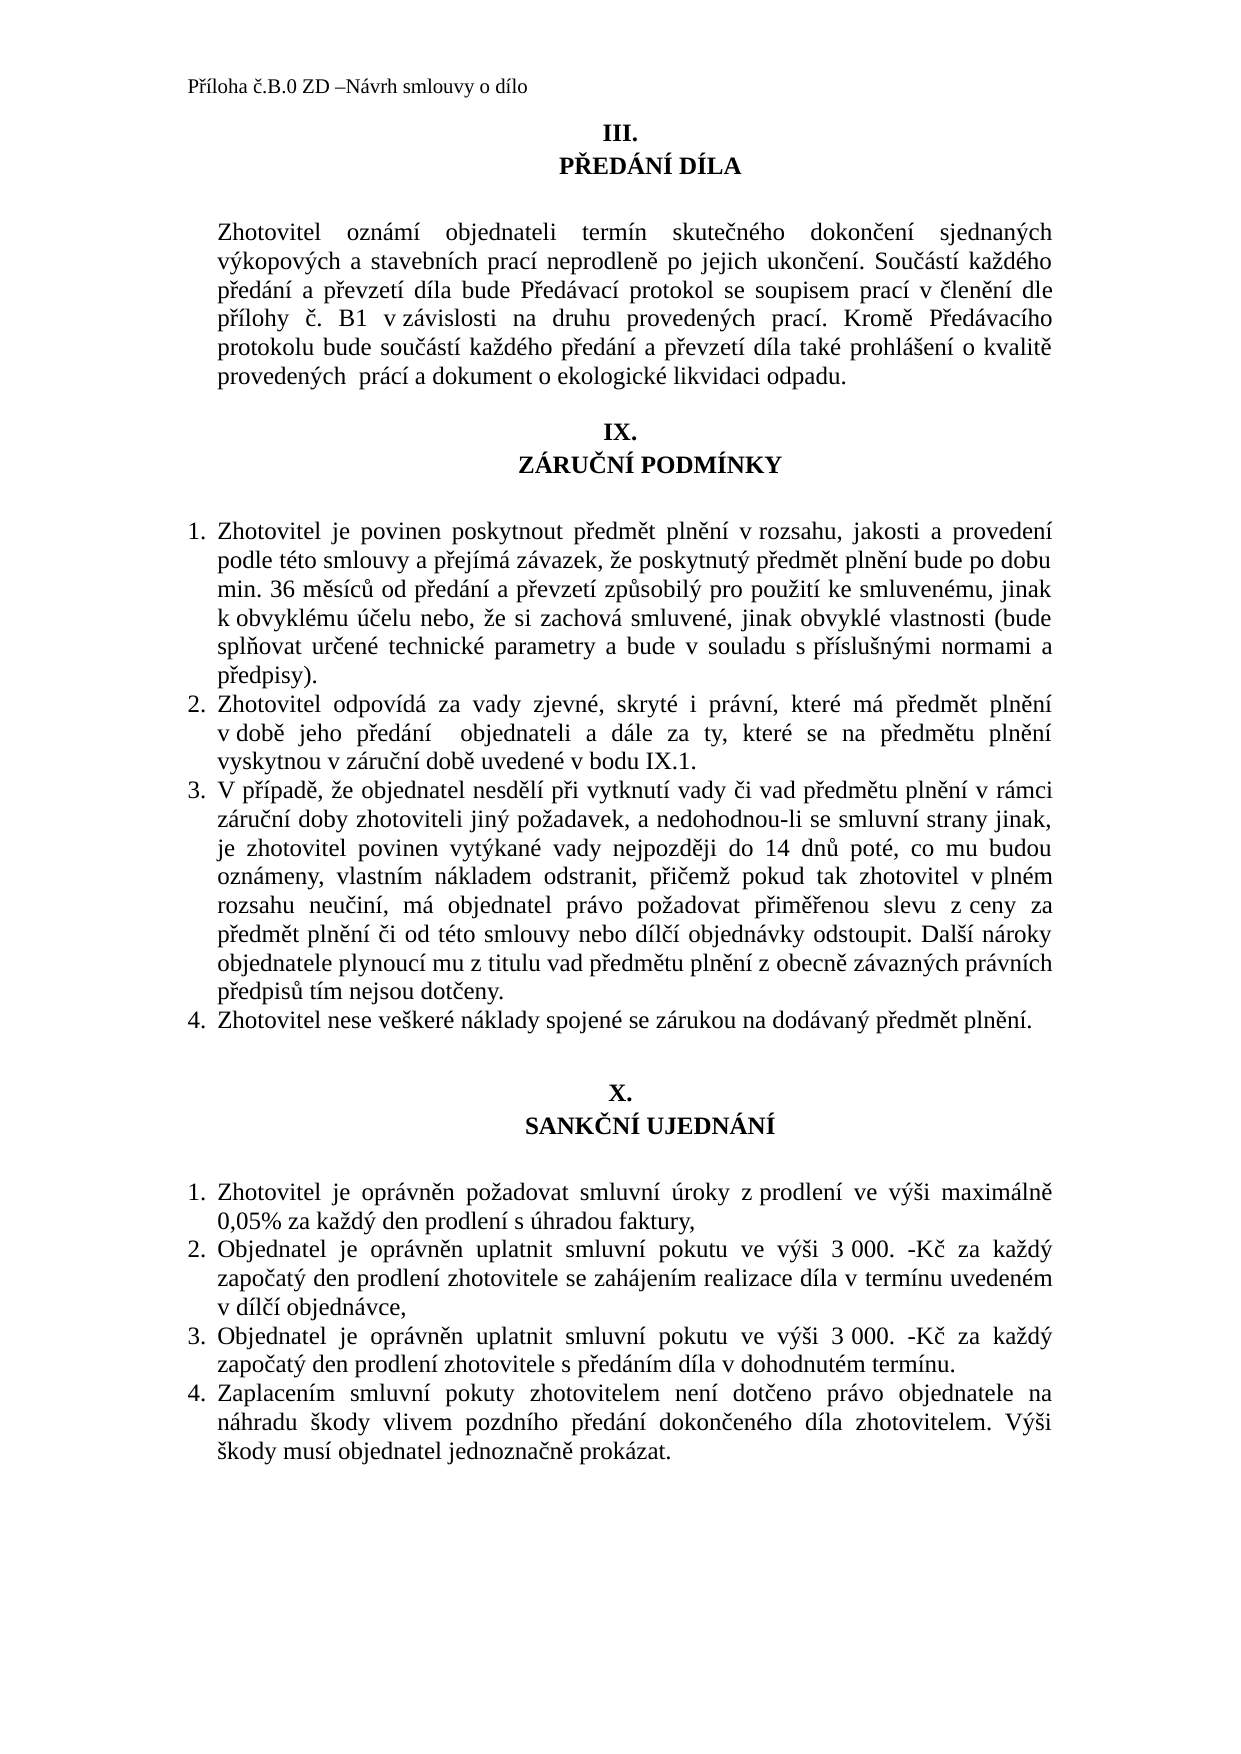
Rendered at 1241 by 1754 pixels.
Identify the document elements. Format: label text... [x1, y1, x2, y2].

subtitle ZÁRUČNÍ PODMÍNKY [187, 450, 1053, 479]
list Zhotovitel je povinen poskytnout předmět plnění v rozsahu, jakosti a provedení podle této smlouvy a přejímá závazek, že poskytnutý předmět plnění bude po dobu min. 36 měsíců od předání a převzetí způsobilý pro použití ke smluvenému, jinak k obvyklému účelu nebo, že si zachová smluvené, jinak obvyklé vlastnosti (bude splňovat určené technické parametry a bude v souladu s příslušnými normami a předpisy). [187, 516, 1053, 689]
list Zhotovitel odpovídá za vady zjevné, skryté i právní, které má předmět plnění v době jeho předání objednateli a dále za ty, které se na předmětu plnění vyskytnou v záruční době uvedené v bodu IX.1. [187, 689, 1053, 775]
list Objednatel je oprávněn uplatnit smluvní pokutu ve výši 3 000. -Kč za každý započatý den prodlení zhotovitele se zahájením realizace díla v termínu uvedeném v dílčí objednávce, [187, 1234, 1053, 1321]
text X. [187, 1078, 1053, 1107]
text III. [187, 118, 1053, 147]
list V případě, že objednatel nesdělí při vytknutí vady či vad předmětu plnění v rámci záruční doby zhotoviteli jiný požadavek, a nedohodnou-li se smluvní strany jinak, je zhotovitel povinen vytýkané vady nejpozději do 14 dnů poté, co mu budou oznámeny, vlastním nákladem odstranit, přičemž pokud tak zhotovitel v plném rozsahu neučiní, má objednatel právo požadovat přiměřenou slevu z ceny za předmět plnění či od této smlouvy nebo dílčí objednávky odstoupit. Další nároky objednatele plynoucí mu z titulu vad předmětu plnění z obecně závazných právních předpisů tím nejsou dotčeny. [187, 775, 1053, 1005]
text Zhotovitel oznámí objednateli termín skutečného dokončení sjednaných výkopových a stavebních prací neprodleně po jejich ukončení. Součástí každého předání a převzetí díla bude Předávací protokol se soupisem prací v členění dle přílohy č. B1 v závislosti na druhu provedených prací. Kromě Předávacího protokolu bude součástí každého předání a převzetí díla také prohlášení o kvalitě provedených prácí a dokument o ekologické likvidaci odpadu. [217, 217, 1053, 390]
list Objednatel je oprávněn uplatnit smluvní pokutu ve výši 3 000. -Kč za každý započatý den prodlení zhotovitele s předáním díla v dohodnutém termínu. [187, 1321, 1053, 1378]
list Zaplacením smluvní pokuty zhotovitelem není dotčeno právo objednatele na náhradu škody vlivem pozdního předání dokončeného díla zhotovitelem. Výši škody musí objednatel jednoznačně prokázat. [187, 1378, 1053, 1464]
subtitle SANKČNÍ UJEDNÁNÍ [187, 1111, 1053, 1140]
text IX. [187, 417, 1053, 446]
list Zhotovitel nese veškeré náklady spojené se zárukou na dodávaný předmět plnění. [187, 1005, 1053, 1034]
list Zhotovitel je oprávněn požadovat smluvní úroky z prodlení ve výši maximálně 0,05% za každý den prodlení s úhradou faktury, [187, 1177, 1053, 1234]
subtitle PŘEDÁNÍ DÍLA [187, 151, 1053, 180]
